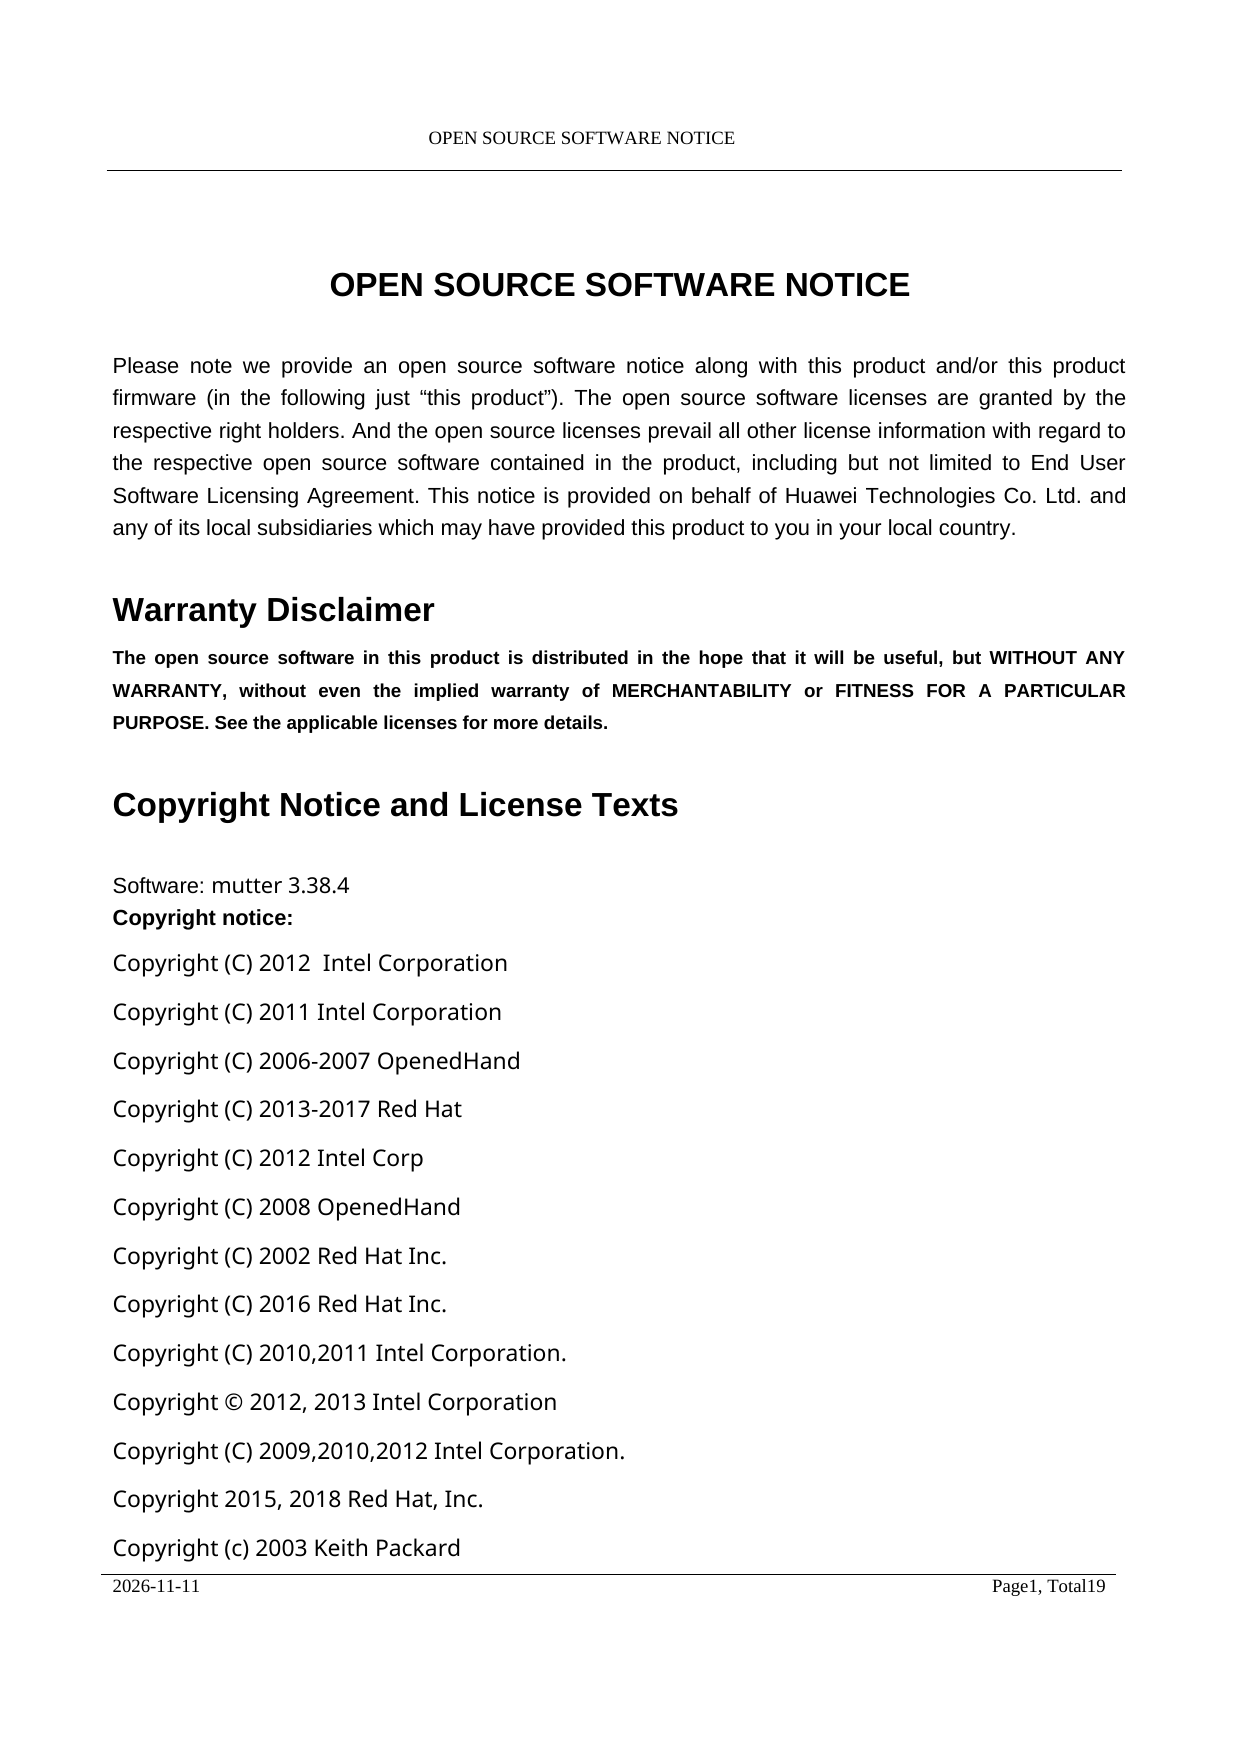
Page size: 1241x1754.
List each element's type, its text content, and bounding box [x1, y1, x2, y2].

text Please note we provide an open source software notice along with this product and/or this product firmware (in the following just “this product”). The open source software licenses are granted by the respective right holders. And the open source licenses prevail all other license information with regard to the respective open source software contained in the product, including but not limited to End User Software Licensing Agreement. This notice is provided on behalf of Huawei Technologies Co. Ltd. and any of its local subsidiaries which may have provided this product to you in your local country. [112, 349, 1128, 544]
text The open source software in this product is distributed in the hope that it will be useful, but WITHOUT ANY WARRANTY, without even the implied warranty of MERCHANTABILITY or FITNESS FOR A PARTICULAR PURPOSE. See the applicable licenses for more details. [112, 641, 1128, 739]
text Software: mutter 3.38.4 [112, 869, 1128, 901]
text Warranty Disclaimer [112, 576, 1128, 641]
text Copyright notice: [112, 901, 1128, 934]
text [112, 947, 1128, 1564]
text Copyright Notice and License Texts [112, 771, 1128, 836]
text OPEN SOURCE SOFTWARE NOTICE [112, 251, 1128, 316]
